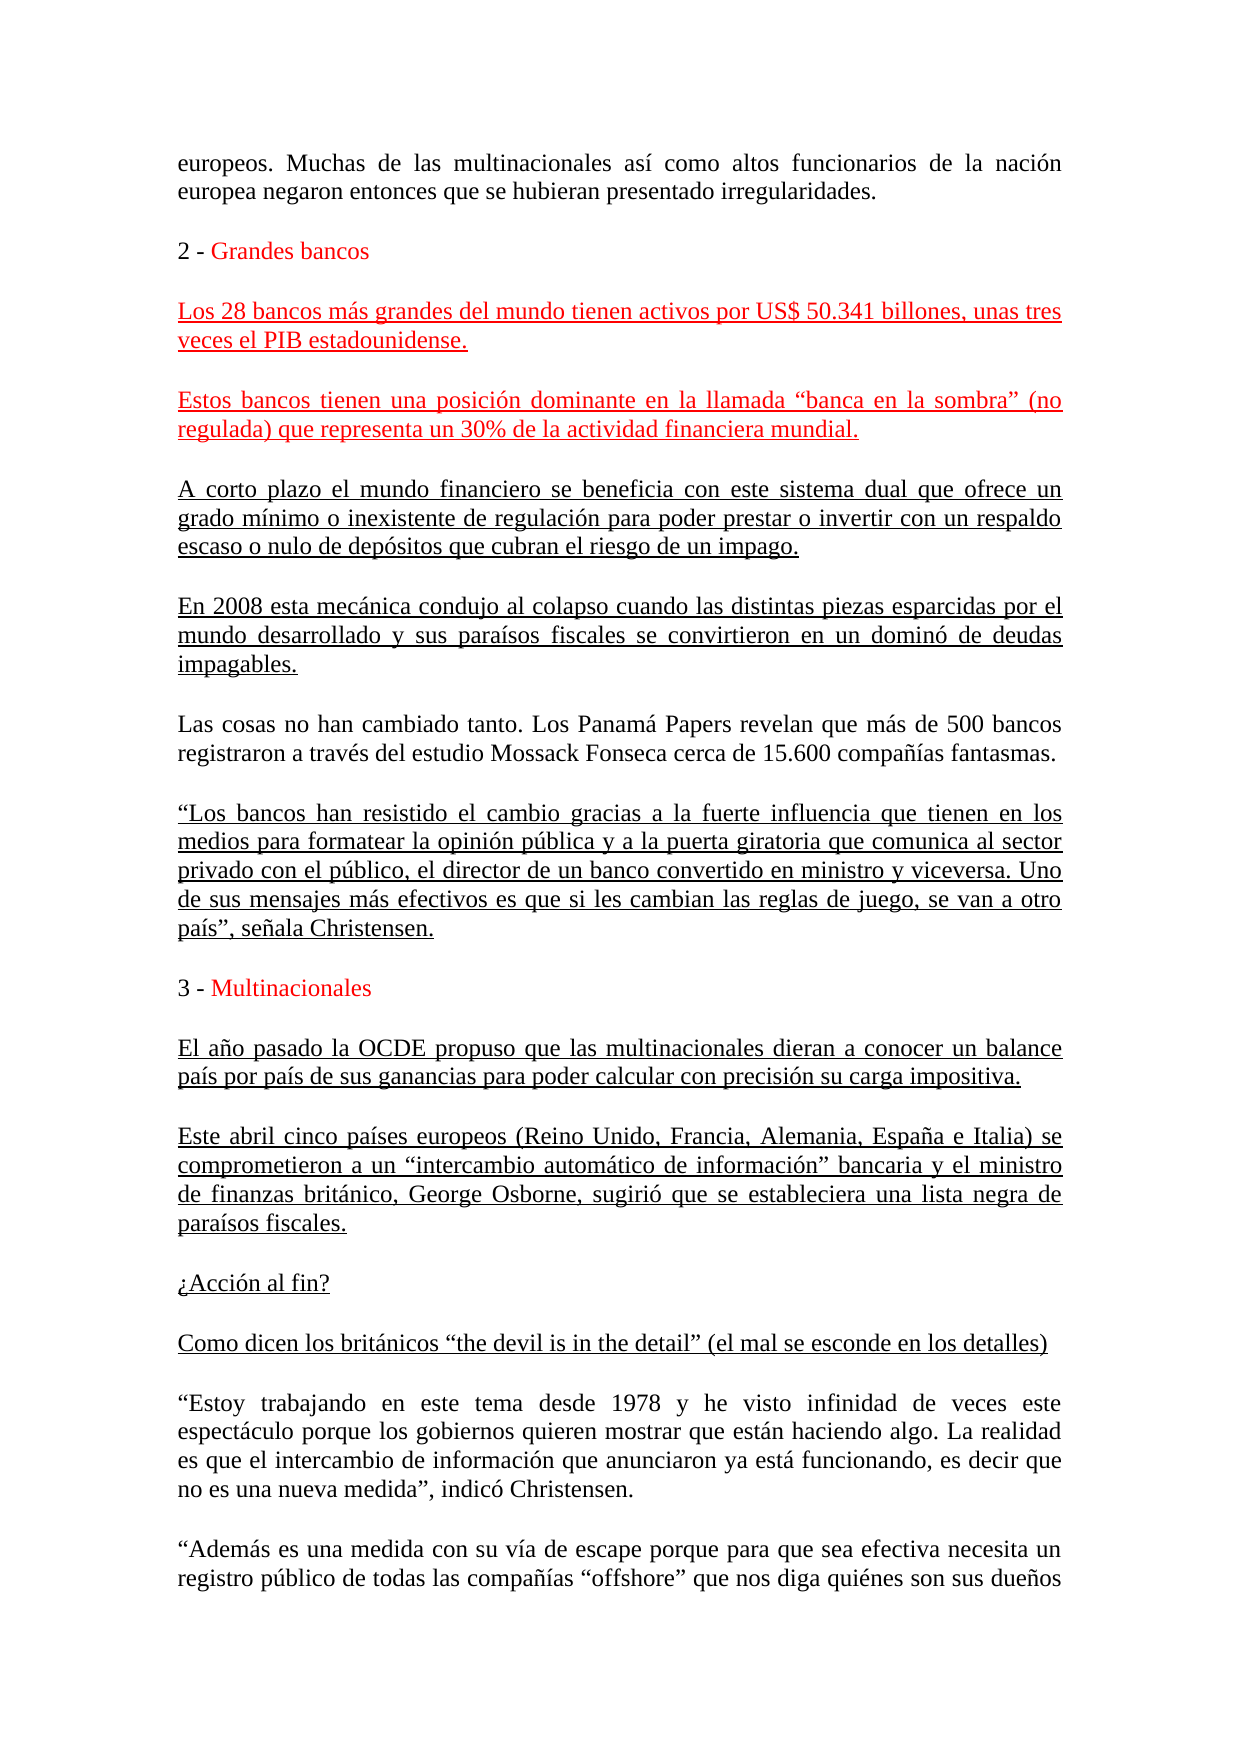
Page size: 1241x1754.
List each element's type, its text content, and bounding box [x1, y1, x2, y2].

text Este abril cinco países europeos (Reino Unido, Francia, Alemania, España e Italia) se comprometieron a un “intercambio automático de información” bancaria y el ministro de finanzas británico, George Osborne, sugirió que se estableciera una lista negra de paraísos fiscales. [177, 1121, 1063, 1146]
text “Estoy trabajando en este tema desde 1978 y he visto infinidad de veces este espectáculo porque los gobiernos quieren mostrar que están haciendo algo. La realidad es que el intercambio de información que anunciaron ya está funcionando, es decir que no es una nueva medida”, indicó Christensen. [177, 1388, 1063, 1503]
text El año pasado la OCDE propuso que las multinacionales dieran a conocer un balance país por país de sus ganancias para poder calcular con precisión su carga impositiva. [177, 1059, 1063, 1090]
text Como dicen los británicos “the devil is in the detail” (el mal se esconde en los detalles) [177, 1328, 1063, 1356]
text “Los bancos han resistido el cambio gracias a la fuerte influencia que tienen en los medios para formatear la opinión pública y a la puerta giratoria que comunica al sector privado con el público, el director de un banco convertido en ministro y viceversa. Uno de sus mensajes más efectivos es que si les cambian las reglas de juego, se van a otro país”, señala Christensen. [177, 824, 1063, 851]
text Estos bancos tienen una posición dominante en la llamada “banca en la sombra” (no regulada) que representa un 30% de la actividad financiera mundial. [177, 411, 1063, 443]
text A corto plazo el mundo financiero se beneficia con este sistema dual que ofrece un grado mínimo o inexistente de regulación para poder prestar o invertir con un respaldo escaso o nulo de depósitos que cubran el riesgo de un impago. [177, 474, 1063, 499]
text 2 - Grandes bancos [177, 236, 1063, 265]
text A corto plazo el mundo financiero se beneficia con este sistema dual que ofrece un grado mínimo o inexistente de regulación para poder prestar o invertir con un respaldo escaso o nulo de depósitos que cubran el riesgo de un impago. [177, 500, 1063, 560]
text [177, 148, 1063, 205]
text Las cosas no han cambiado tanto. Los Panamá Papers revelan que más de 500 bancos registraron a través del estudio Mossack Fonseca cerca de 15.600 compañías fantasmas. [177, 709, 1063, 766]
text En 2008 esta mecánica condujo al colapso cuando las distintas piezas esparcidas por el mundo desarrollado y sus paraísos fiscales se convirtieron en un dominó de deudas impagables. [177, 617, 1063, 645]
text Este abril cinco países europeos (Reino Unido, Francia, Alemania, España e Italia) se comprometieron a un “intercambio automático de información” bancaria y el ministro de finanzas británico, George Osborne, sugirió que se estableciera una lista negra de paraísos fiscales. [177, 1205, 1063, 1236]
text “Los bancos han resistido el cambio gracias a la fuerte influencia que tienen en los medios para formatear la opinión pública y a la puerta giratoria que comunica al sector privado con el público, el director de un banco convertido en ministro y viceversa. Uno de sus mensajes más efectivos es que si les cambian las reglas de juego, se van a otro país”, señala Christensen. [177, 852, 1063, 880]
text “Los bancos han resistido el cambio gracias a la fuerte influencia que tienen en los medios para formatear la opinión pública y a la puerta giratoria que comunica al sector privado con el público, el director de un banco convertido en ministro y viceversa. Uno de sus mensajes más efectivos es que si les cambian las reglas de juego, se van a otro país”, señala Christensen. [177, 881, 1063, 941]
text Estos bancos tienen una posición dominante en la llamada “banca en la sombra” (no regulada) que representa un 30% de la actividad financiera mundial. [177, 385, 1063, 410]
text 3 - Multinacionales [177, 973, 1063, 1001]
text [177, 1534, 1063, 1591]
text Este abril cinco países europeos (Reino Unido, Francia, Alemania, España e Italia) se comprometieron a un “intercambio automático de información” bancaria y el ministro de finanzas británico, George Osborne, sugirió que se estableciera una lista negra de paraísos fiscales. [177, 1147, 1063, 1175]
text El año pasado la OCDE propuso que las multinacionales dieran a conocer un balance país por país de sus ganancias para poder calcular con precisión su carga impositiva. [177, 1033, 1063, 1058]
text Los 28 bancos más grandes del mundo tienen activos por US$ 50.341 billones, unas tres veces el PIB estadounidense. [177, 296, 1063, 354]
text ¿Acción al fin? [177, 1268, 1063, 1296]
text En 2008 esta mecánica condujo al colapso cuando las distintas piezas esparcidas por el mundo desarrollado y sus paraísos fiscales se convirtieron en un dominó de deudas impagables. [177, 646, 1063, 678]
text En 2008 esta mecánica condujo al colapso cuando las distintas piezas esparcidas por el mundo desarrollado y sus paraísos fiscales se convirtieron en un dominó de deudas impagables. [177, 591, 1063, 616]
text Este abril cinco países europeos (Reino Unido, Francia, Alemania, España e Italia) se comprometieron a un “intercambio automático de información” bancaria y el ministro de finanzas británico, George Osborne, sugirió que se estableciera una lista negra de paraísos fiscales. [177, 1176, 1063, 1204]
